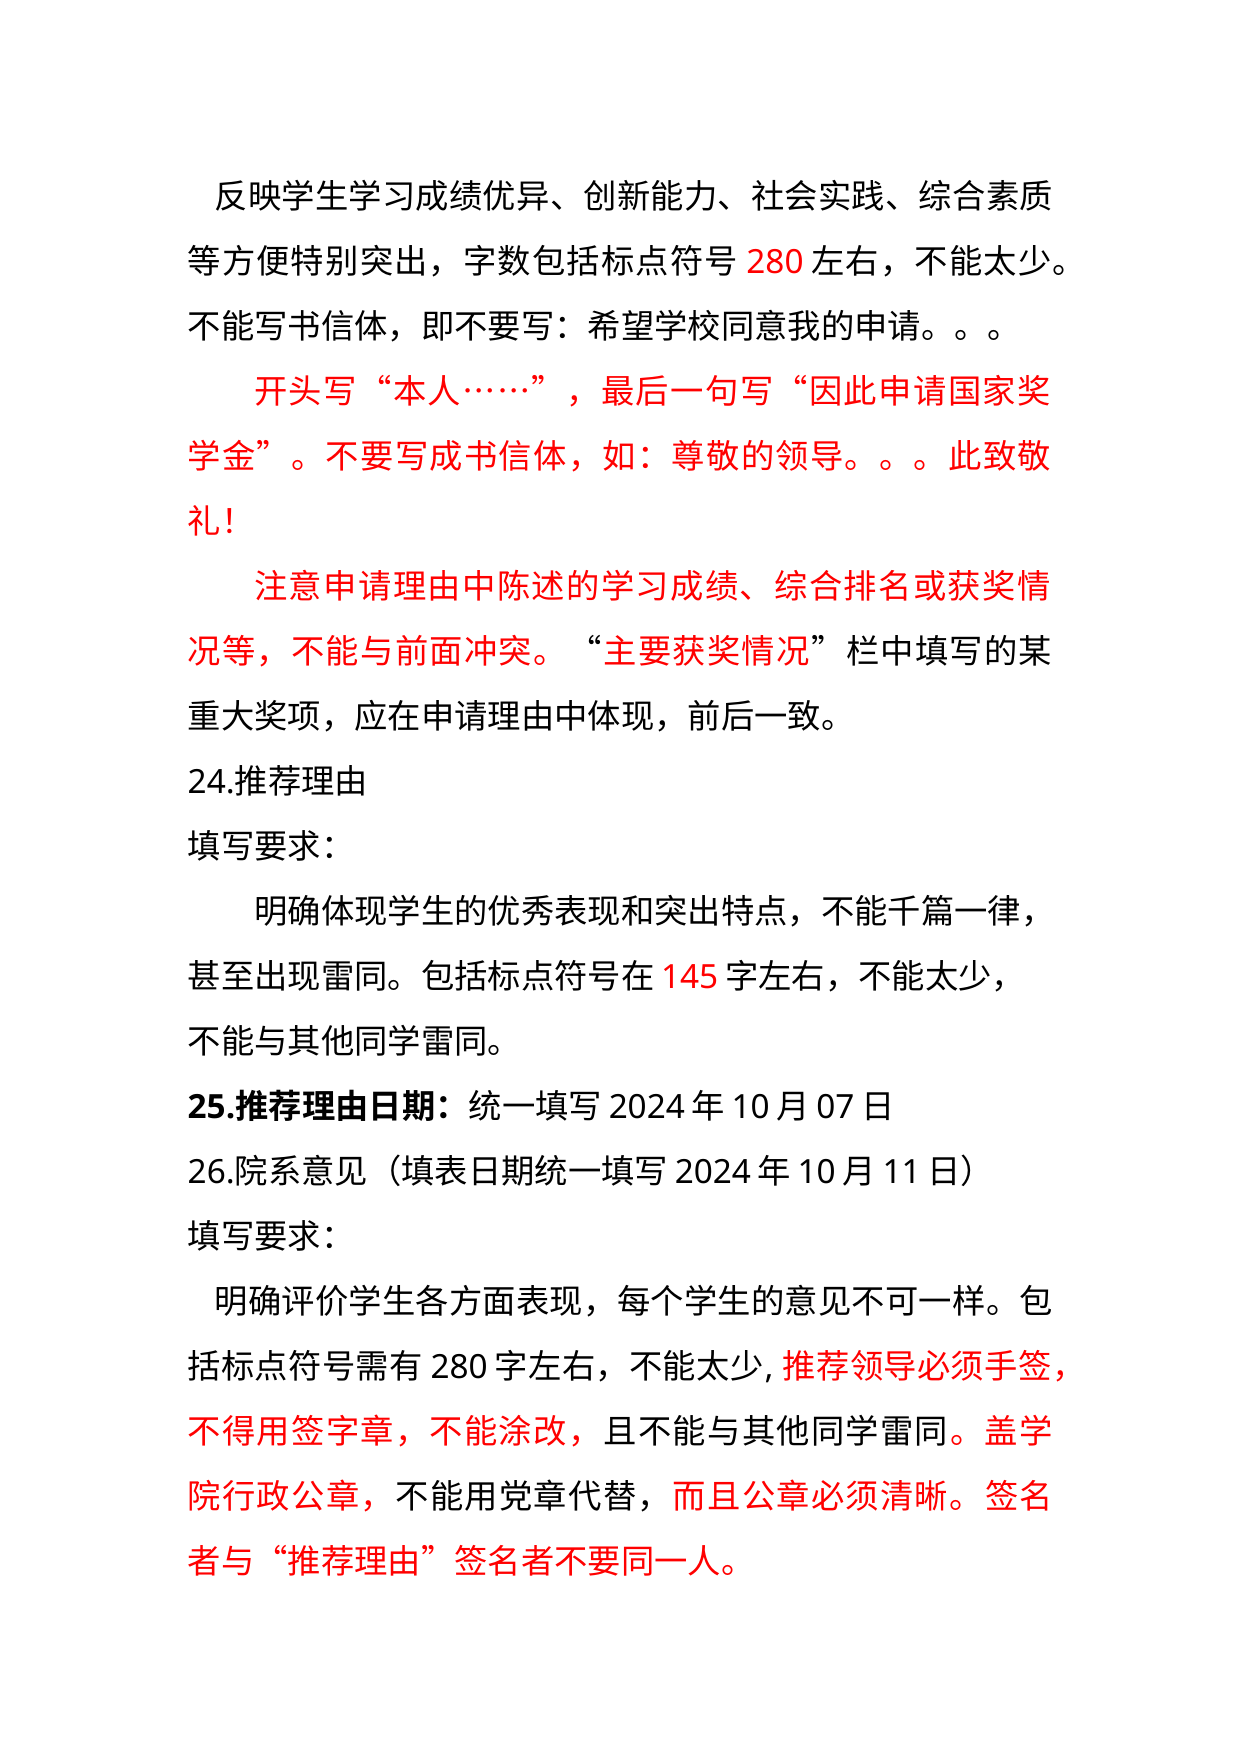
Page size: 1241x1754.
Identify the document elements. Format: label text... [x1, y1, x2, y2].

text 明确体现学生的优秀表现和突出特点，不能千篇一律，甚至出现雷同。包括标点符号在145字左右，不能太少，不能与其他同学雷同。 [187, 877, 1053, 1072]
text 26.院系意见（填表日期统一填写2024年10月11日） [187, 1137, 1053, 1202]
text 填写要求： [187, 1202, 1053, 1267]
text 填写要求： [187, 812, 1053, 877]
text 明确评价学生各方面表现，每个学生的意见不可一样。包括标点符号需有280字左右，不能太少, 推荐领导必须手签，不得用签字章，不能涂改，且不能与其他同学雷同。盖学院行政公章，不能用党章代替，而且公章必须清晰。签名者与“推荐理由”签名者不要同一人。 [187, 1267, 1053, 1592]
text 开头写“本人……”，最后一句写“因此申请国家奖学金”。不要写成书信体，如：尊敬的领导。。。此致敬礼！ [187, 357, 1053, 552]
text 25.推荐理由日期：统一填写2024年10月07日 [187, 1072, 1053, 1137]
text 24.推荐理由 [187, 747, 1053, 812]
text 注意申请理由中陈述的学习成绩、综合排名或获奖情况等，不能与前面冲突。“主要获奖情况”栏中填写的某重大奖项，应在申请理由中体现，前后一致。 [187, 552, 1053, 747]
text 反映学生学习成绩优异、创新能力、社会实践、综合素质等方便特别突出，字数包括标点符号280左右，不能太少。不能写书信体，即不要写：希望学校同意我的申请。。。 [187, 162, 1053, 357]
